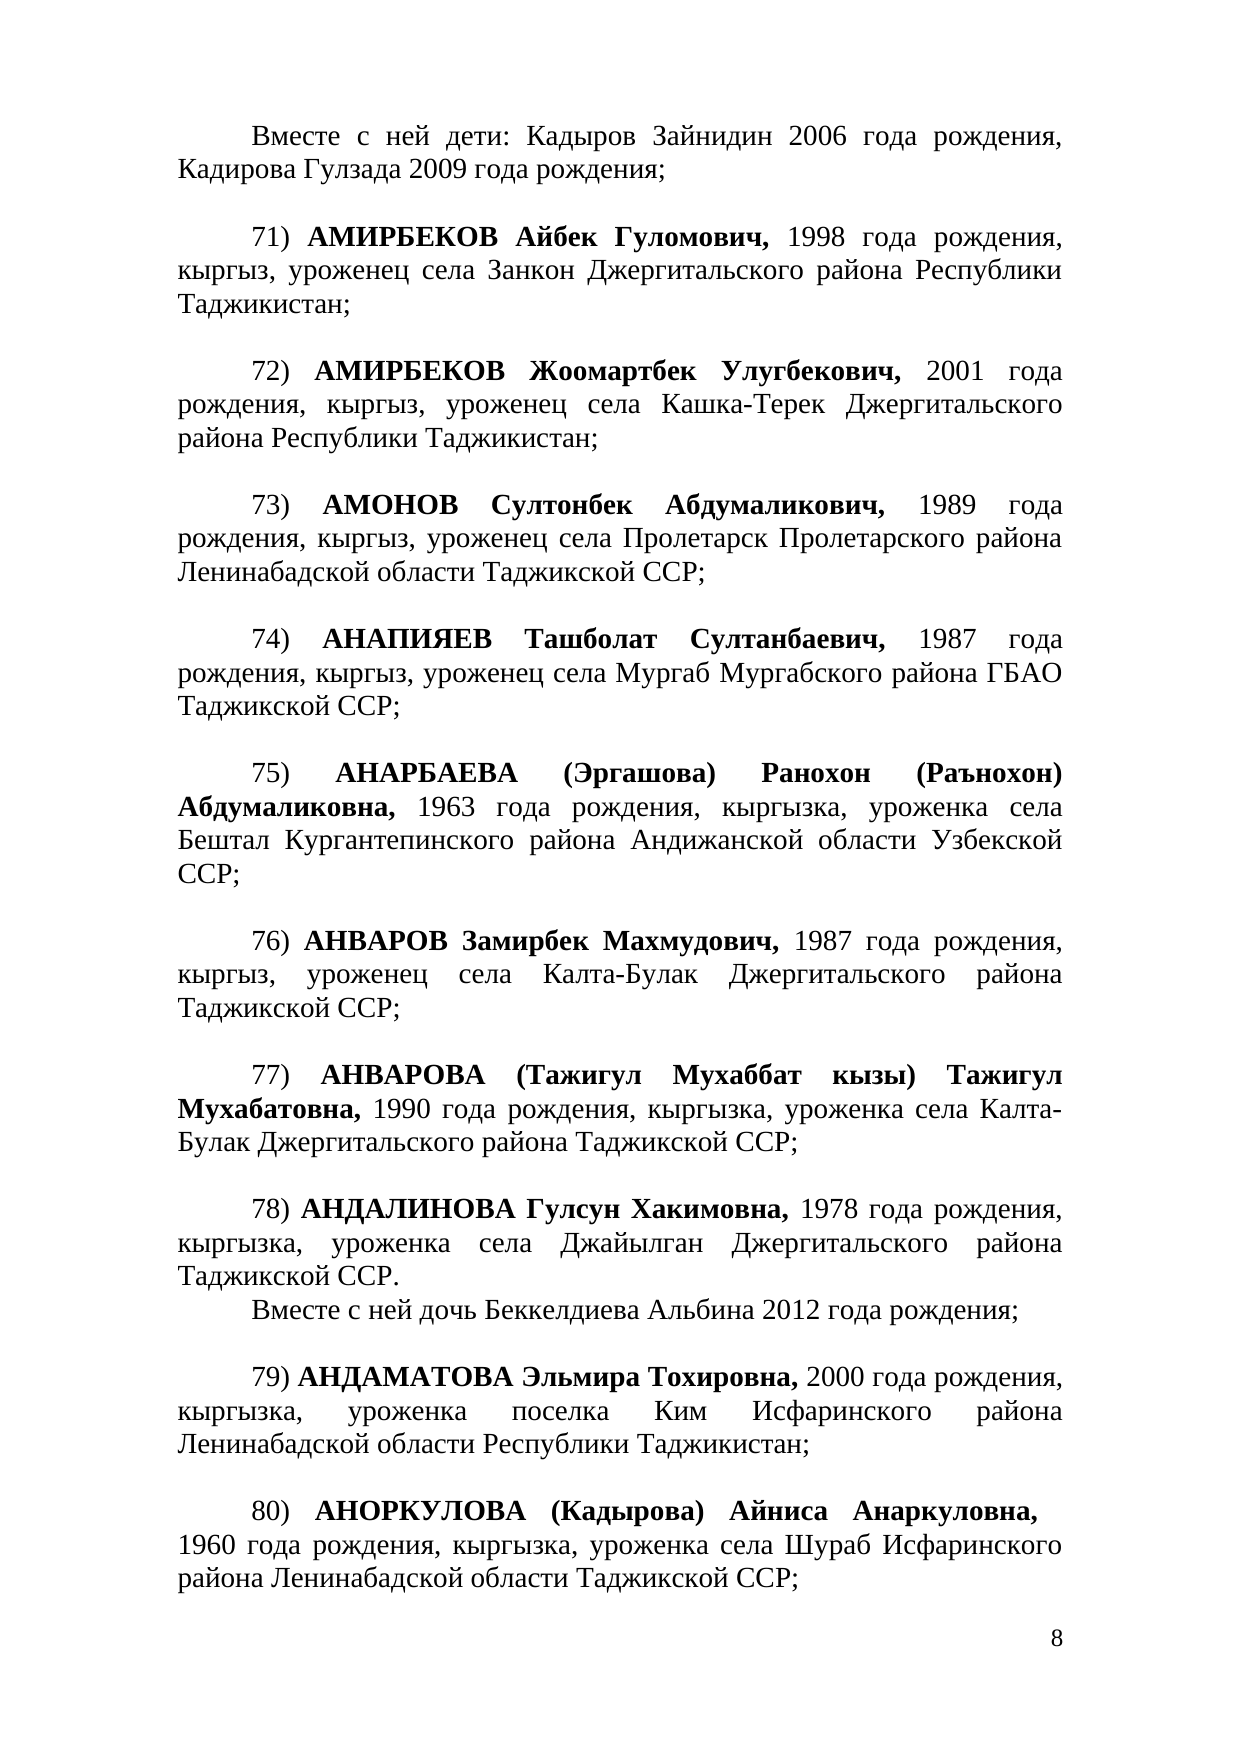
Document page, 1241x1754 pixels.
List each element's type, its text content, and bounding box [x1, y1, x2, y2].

text 75) АНАРБАЕВА (Эргашова) Ранохон (Раънохон) Абдумаликовна, 1963 года рождения, кыргызка, уроженка села Бештал Кургантепинского района Андижанской области Узбекской ССР; [177, 755, 1063, 889]
text Вместе с ней дети: Кадыров Зайнидин 2006 года рождения, Кадирова Гулзада 2009 года рождения; [177, 118, 1063, 185]
text 74) АНАПИЯЕВ Ташболат Султанбаевич, 1987 года рождения, кыргыз, уроженец села Мургаб Мургабского района ГБАО Таджикской ССР; [177, 621, 1063, 722]
text 71) АМИРБЕКОВ Айбек Гуломович, 1998 года рождения, кыргыз, уроженец села Занкон Джергитальского района Республики Таджикистан; [177, 219, 1063, 319]
text 77) АНВАРОВА (Тажигул Мухаббат кызы) Тажигул Мухабатовна, 1990 года рождения, кыргызка, уроженка села Калта-Булак Джергитальского района Таджикской ССР; [177, 1057, 1063, 1158]
text 72) АМИРБЕКОВ Жоомартбек Улугбекович, 2001 года рождения, кыргыз, уроженец села Кашка-Терек Джергитальского района Республики Таджикистан; [177, 353, 1063, 453]
text 79) АНДАМАТОВА Эльмира Тохировна, 2000 года рождения, кыргызка, уроженка поселка Ким Исфаринского района Ленинабадской области Республики Таджикистан; [177, 1359, 1063, 1460]
text Вместе с ней дочь Беккелдиева Альбина 2012 года рождения; [177, 1292, 1063, 1326]
text 76) АНВАРОВ Замирбек Махмудович, 1987 года рождения, кыргыз, уроженец села Калта-Булак Джергитальского района Таджикской ССР; [177, 923, 1063, 1024]
text 73) АМОНОВ Султонбек Абдумаликович, 1989 года рождения, кыргыз, уроженец села Пролетарск Пролетарского района Ленинабадской области Таджикской ССР; [177, 487, 1063, 588]
text 78) АНДАЛИНОВА Гулсун Хакимовна, 1978 года рождения, кыргызка, уроженка села Джайылган Джергитальского района Таджикской ССР. [177, 1191, 1063, 1292]
text 80) АНОРКУЛОВА (Кадырова) Айниса Анаркуловна, 1960 года рождения, кыргызка, уроженка села Шураб Исфаринского района Ленинабадской области Таджикской ССР; [177, 1493, 1063, 1594]
